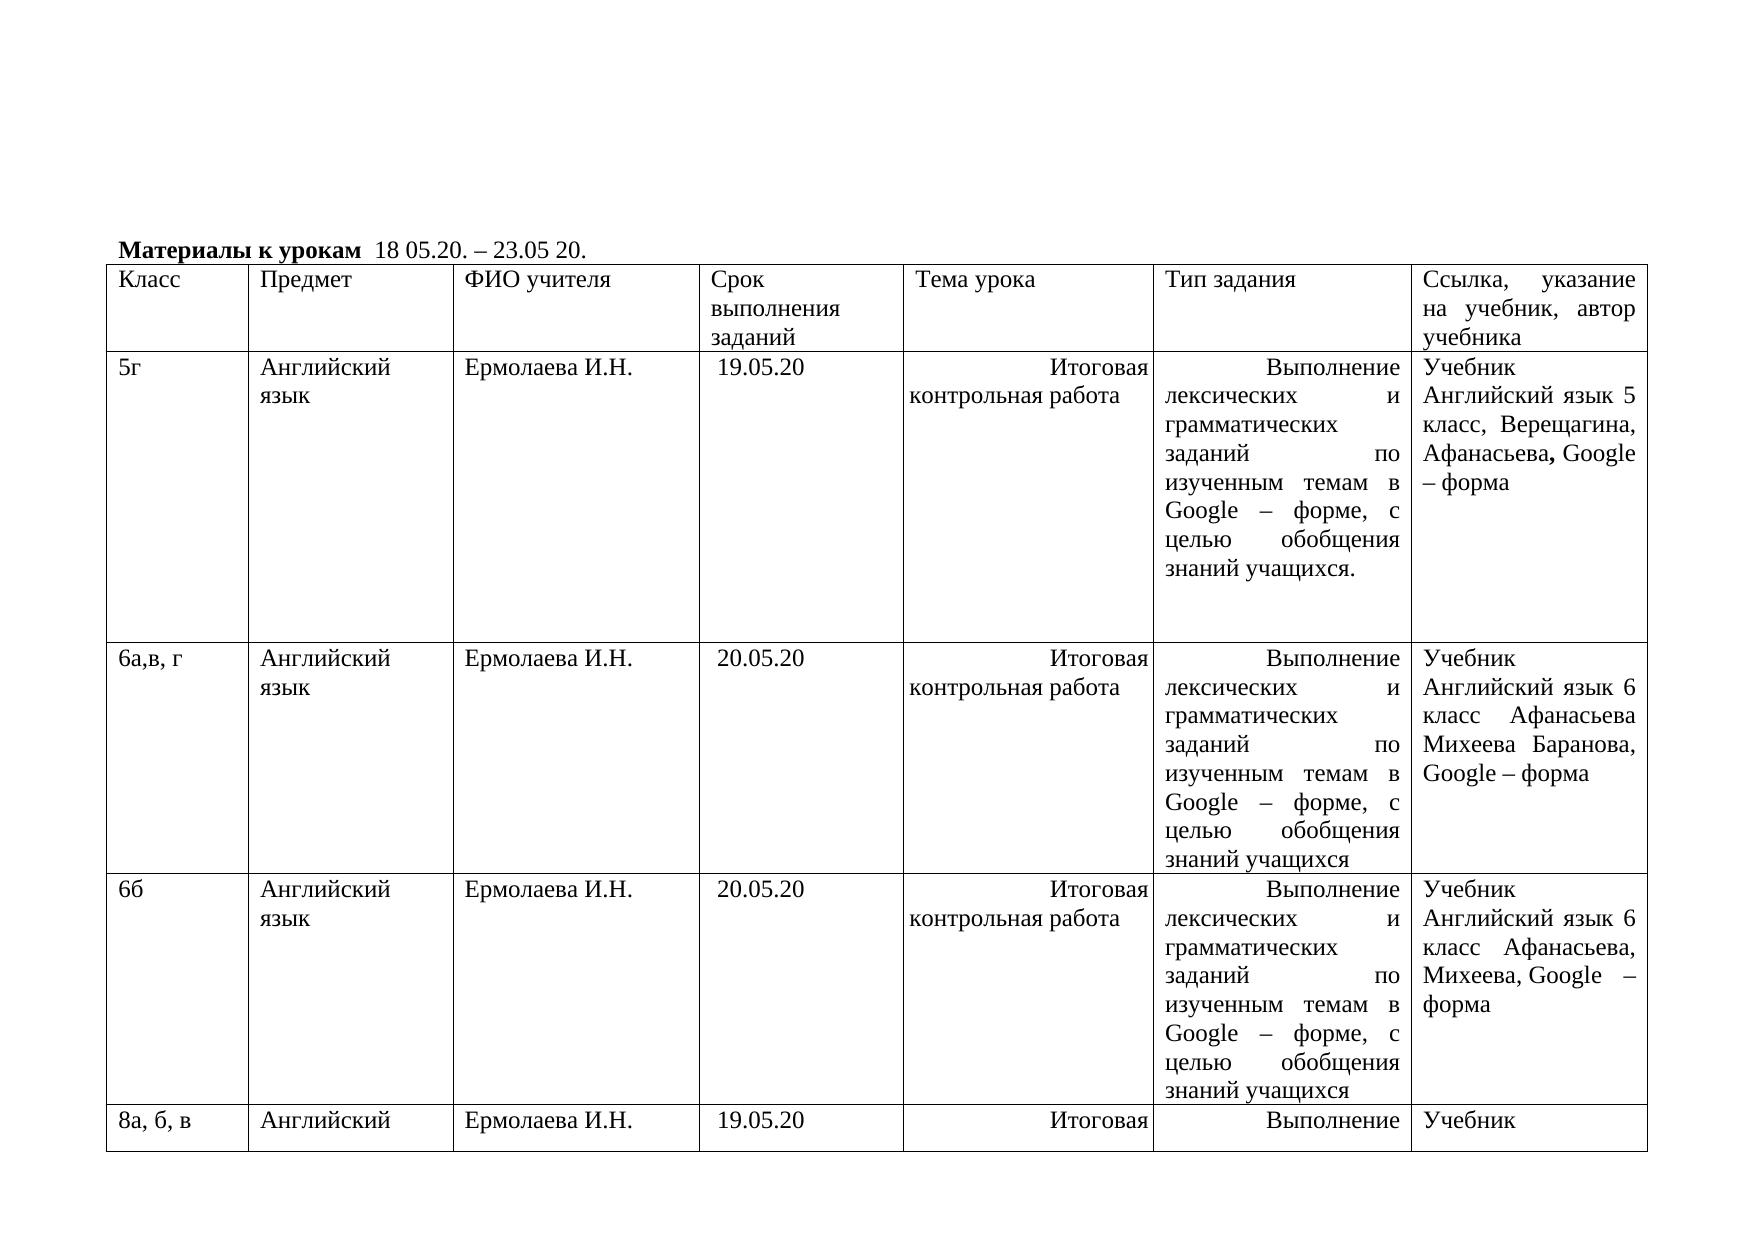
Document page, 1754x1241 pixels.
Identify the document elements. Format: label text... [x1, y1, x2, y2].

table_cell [1412, 1105, 1647, 1151]
table_cell Английский язык [249, 1105, 453, 1151]
table_cell Ермолаева И.Н. [454, 1105, 699, 1151]
table_cell Английский язык [249, 643, 453, 873]
table_cell Английский язык [249, 874, 453, 1104]
table_cell Учебник Английский язык 6 класс Афанасьева Михеева Баранова, Google – форма [1412, 643, 1647, 873]
table_header ФИО учителя [454, 265, 699, 351]
table_cell Итоговая контрольная работа [904, 643, 1153, 873]
table_cell Выполнение лексических и грамматических заданий по изученным темам в Google – форме, с целью обобщения знаний учащихся. [1154, 352, 1411, 642]
table_cell 6а,в, г [107, 643, 248, 873]
table_cell Выполнение лексических и грамматических заданий по изученным темам в Google – форме, с целью обобщения знаний учащихся [1154, 643, 1411, 873]
table_cell Итоговая контрольная работа [904, 874, 1153, 1104]
table_cell Ермолаева И.Н. [454, 643, 699, 873]
table_cell 20.05.20 [700, 874, 903, 1104]
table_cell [1154, 1105, 1411, 1151]
table_cell Ермолаева И.Н. [454, 874, 699, 1104]
table_cell 19.05.20 [700, 352, 903, 642]
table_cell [904, 1105, 1153, 1151]
table_cell Английский язык [249, 352, 453, 642]
table_header Класс [107, 265, 248, 351]
table_cell 20.05.20 [700, 643, 903, 873]
text Материалы к урокам 18 05.20. – 23.05 20. [118, 235, 1636, 263]
table_header Тема урока [904, 265, 1153, 351]
table_cell 5г [107, 352, 248, 642]
table_header Ссылка, указание на учебник, автор учебника [1412, 265, 1647, 351]
table_cell Ермолаева И.Н. [454, 352, 699, 642]
table_header Срок выполнения заданий [700, 265, 903, 351]
table_header Тип задания [1154, 265, 1411, 351]
table_cell Выполнение лексических и грамматических заданий по изученным темам в Google – форме, с целью обобщения знаний учащихся [1154, 874, 1411, 1104]
table_cell 6б [107, 874, 248, 1104]
table_cell Учебник Английский язык 5 класс, Верещагина, Афанасьева, Google – форма [1412, 352, 1647, 642]
table_header Предмет [249, 265, 453, 351]
table_cell 8а, б, в [107, 1105, 248, 1151]
table_cell Итоговая контрольная работа [904, 352, 1153, 642]
table_cell 19.05.20 [700, 1105, 903, 1151]
table_cell Учебник Английский язык 6 класс Афанасьева, Михеева, Google – форма [1412, 874, 1647, 1104]
